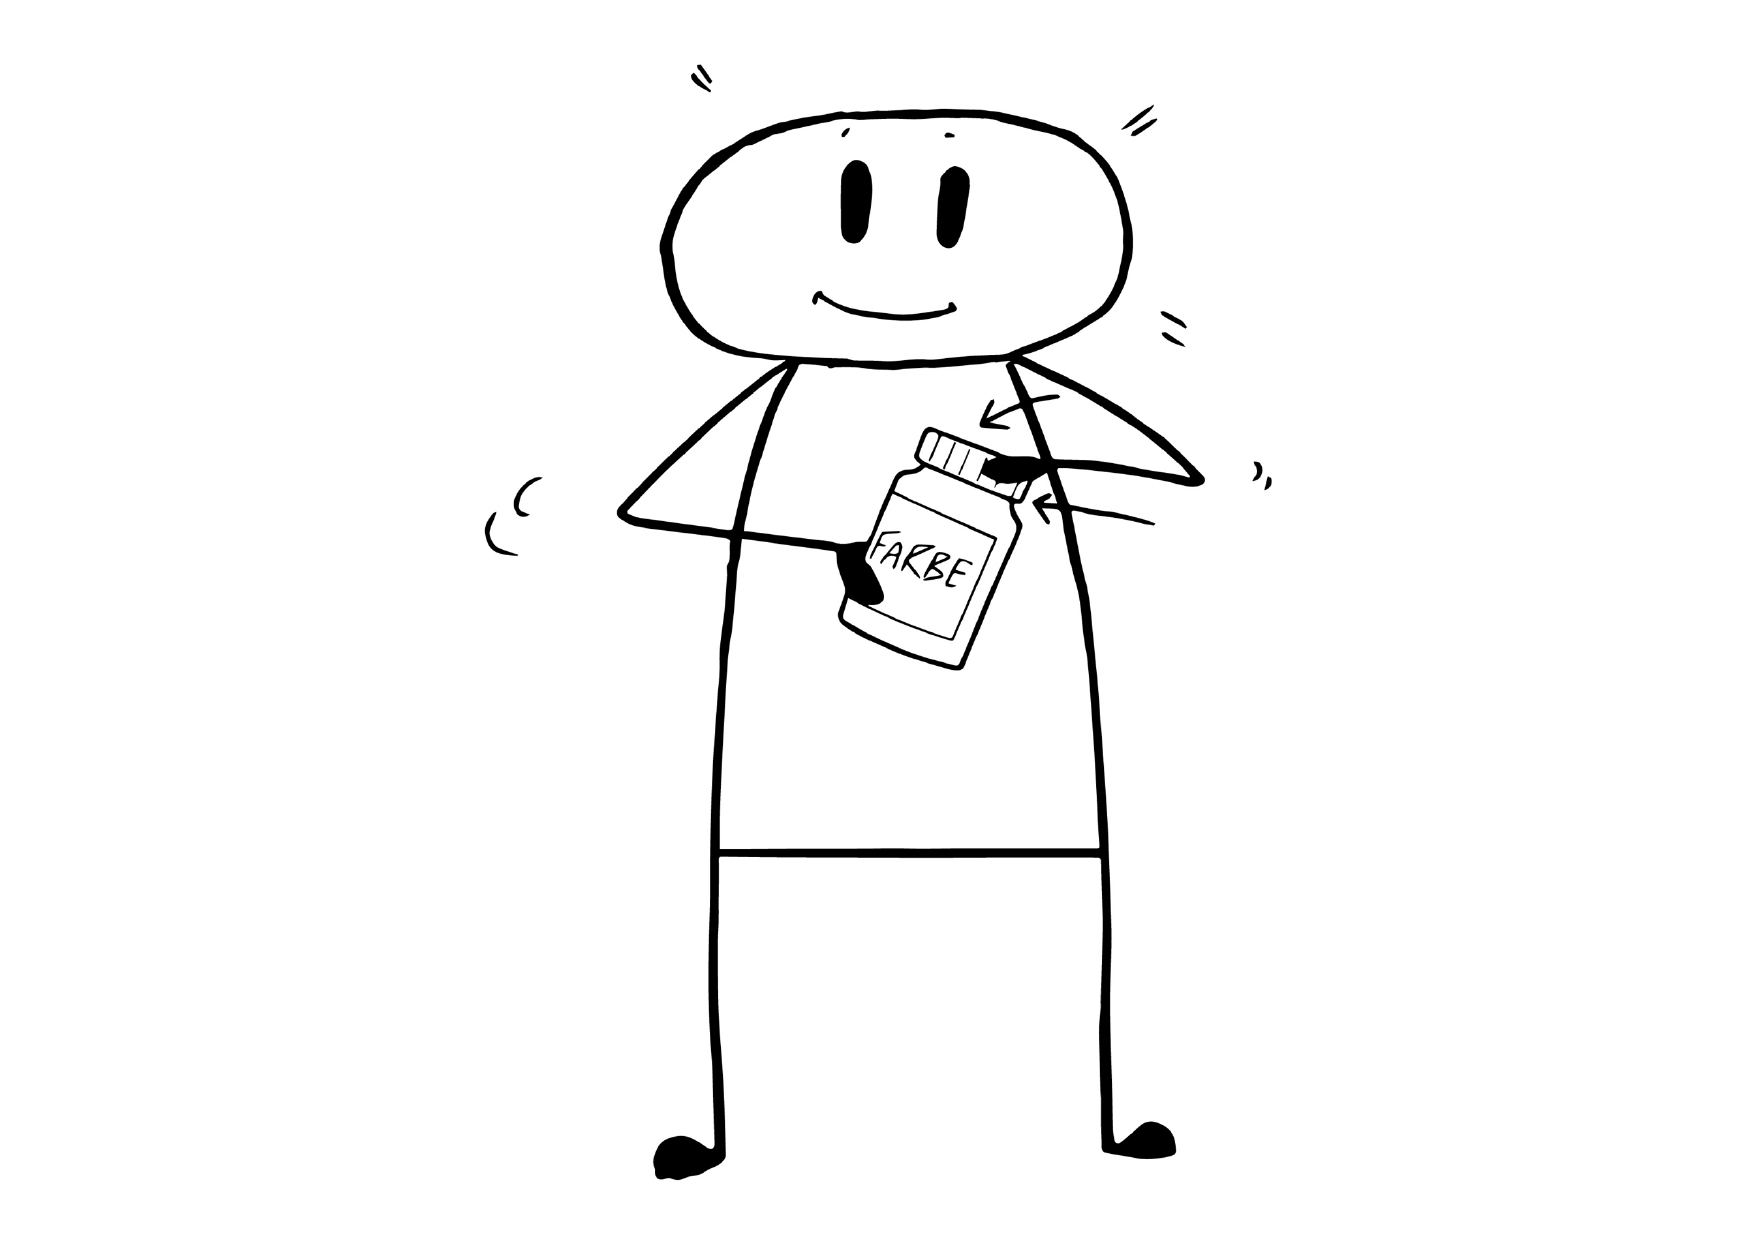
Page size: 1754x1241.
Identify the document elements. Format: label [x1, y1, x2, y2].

picture [221, 0, 1564, 1241]
